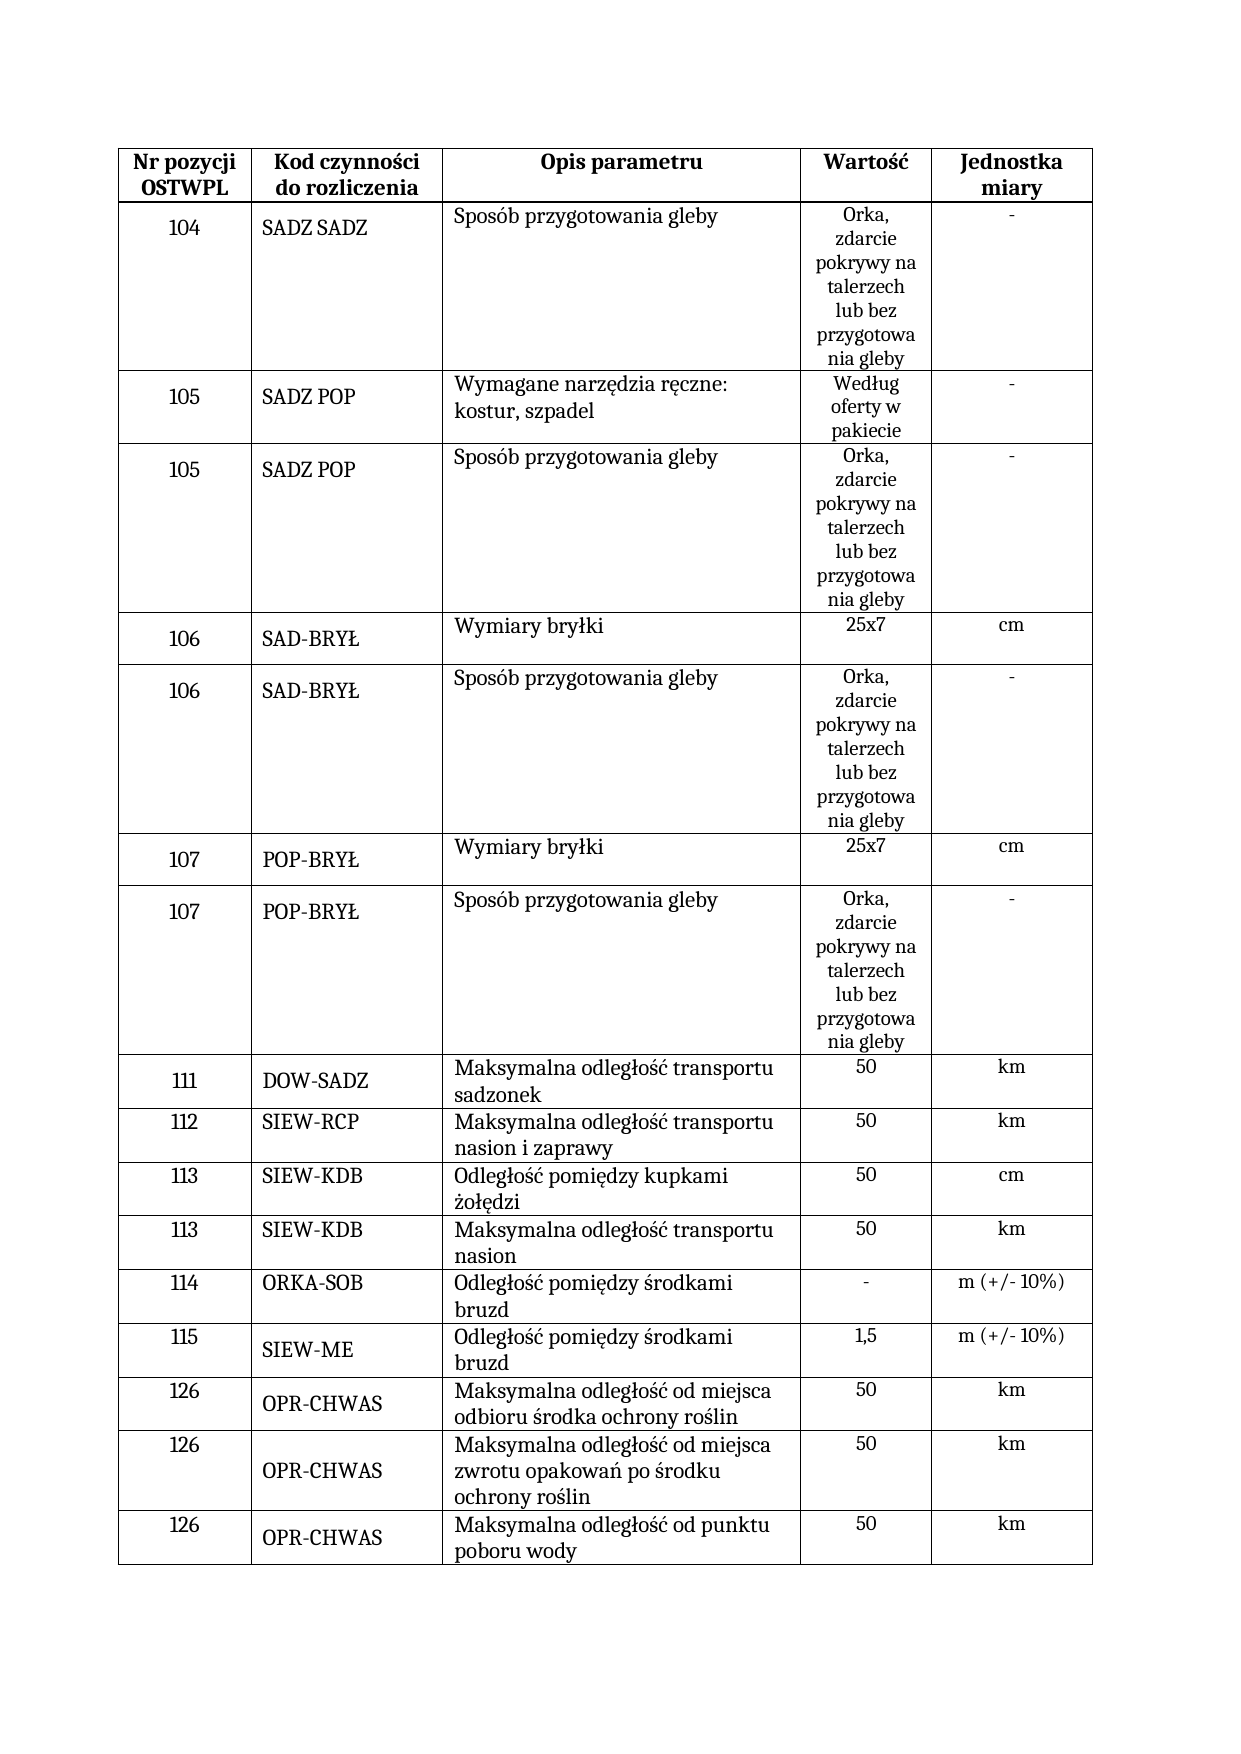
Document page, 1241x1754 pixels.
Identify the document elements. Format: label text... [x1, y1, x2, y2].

table_cell km [932, 1109, 1092, 1162]
table_cell 126 [119, 1431, 251, 1510]
table_cell SADZ POP [252, 371, 442, 443]
table_header Wartość [801, 149, 931, 201]
table_cell 111 [119, 1055, 251, 1108]
table_cell Odległość pomiędzy środkami bruzd [443, 1324, 800, 1377]
table_cell Maksymalna odległość od miejsca odbioru środka ochrony roślin [443, 1378, 800, 1430]
table_cell - [932, 886, 1092, 1054]
table_cell - [932, 665, 1092, 833]
table_cell km [932, 1055, 1092, 1108]
table_cell 115 [119, 1324, 251, 1377]
table_cell m (+/- 10%) [932, 1324, 1092, 1377]
table_header Kod czynności do rozliczenia [252, 149, 442, 201]
table_header Nr pozycji OSTWPL [119, 149, 251, 201]
table_cell SAD-BRYŁ [252, 613, 442, 664]
table_cell 126 [119, 1511, 251, 1564]
table_cell cm [932, 1163, 1092, 1215]
table_header Opis parametru [443, 149, 800, 201]
table_cell 50 [801, 1378, 931, 1430]
table_cell OPR-CHWAS [252, 1378, 442, 1430]
table_cell Wymagane narzędzia ręczne: kostur, szpadel [443, 371, 800, 443]
table_cell OPR-CHWAS [252, 1511, 442, 1564]
table_cell - [932, 444, 1092, 612]
table_cell 106 [119, 613, 251, 664]
table_cell km [932, 1378, 1092, 1430]
table_cell Maksymalna odległość od punktu poboru wody [443, 1511, 800, 1564]
table_cell km [932, 1216, 1092, 1269]
table_cell Sposób przygotowania gleby [443, 444, 800, 612]
table_cell 113 [119, 1216, 251, 1269]
table_cell 105 [119, 444, 251, 612]
table_cell DOW-SADZ [252, 1055, 442, 1108]
table_cell cm [932, 834, 1092, 885]
table_cell Odległość pomiędzy kupkami żołędzi [443, 1163, 800, 1215]
table_cell km [932, 1511, 1092, 1564]
table_cell 1,5 [801, 1324, 931, 1377]
table_cell SADZ SADZ [252, 203, 442, 370]
table_cell 114 [119, 1270, 251, 1323]
table_cell 126 [119, 1378, 251, 1430]
table_cell SAD-BRYŁ [252, 665, 442, 833]
table_cell - [801, 1270, 931, 1323]
table_cell Orka, zdarcie pokrywy na talerzech lub bez przygotowania gleby [801, 444, 931, 612]
table_cell Wymiary bryłki [443, 834, 800, 885]
table_cell - [932, 371, 1092, 443]
table_cell Odległość pomiędzy środkami bruzd [443, 1270, 800, 1323]
table_cell 50 [801, 1109, 931, 1162]
table_cell km [932, 1431, 1092, 1510]
table_cell Maksymalna odległość transportu nasion i zaprawy [443, 1109, 800, 1162]
table_cell cm [932, 613, 1092, 664]
table_cell 113 [119, 1163, 251, 1215]
table_cell 50 [801, 1511, 931, 1564]
table_cell 50 [801, 1163, 931, 1215]
table_cell ORKA-SOB [252, 1270, 442, 1323]
table_cell Sposób przygotowania gleby [443, 886, 800, 1054]
table_cell - [932, 203, 1092, 370]
table_cell 104 [119, 203, 251, 370]
table_cell 50 [801, 1055, 931, 1108]
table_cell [801, 203, 931, 370]
table_cell SIEW-KDB [252, 1216, 442, 1269]
table_cell POP-BRYŁ [252, 834, 442, 885]
table_cell SIEW-RCP [252, 1109, 442, 1162]
table_cell SADZ POP [252, 444, 442, 612]
table_cell Orka, zdarcie pokrywy na talerzech lub bez przygotowania gleby [801, 665, 931, 833]
table_cell 25x7 [801, 834, 931, 885]
table_cell 112 [119, 1109, 251, 1162]
table_cell Wymiary bryłki [443, 613, 800, 664]
table_cell SIEW-ME [252, 1324, 442, 1377]
table_cell 106 [119, 665, 251, 833]
table_cell Maksymalna odległość transportu sadzonek [443, 1055, 800, 1108]
table_cell Orka, zdarcie pokrywy na talerzech lub bez przygotowania gleby [801, 886, 931, 1054]
table_cell Według oferty w pakiecie [801, 371, 931, 443]
table_cell 107 [119, 834, 251, 885]
table_cell 50 [801, 1216, 931, 1269]
table_cell Maksymalna odległość transportu nasion [443, 1216, 800, 1269]
table_cell OPR-CHWAS [252, 1431, 442, 1510]
table_cell 105 [119, 371, 251, 443]
table_header Jednostka miary [932, 149, 1092, 201]
table_cell Sposób przygotowania gleby [443, 203, 800, 370]
table_cell 50 [801, 1431, 931, 1510]
table_cell SIEW-KDB [252, 1163, 442, 1215]
table_cell 107 [119, 886, 251, 1054]
table_cell Maksymalna odległość od miejsca zwrotu opakowań po środku ochrony roślin [443, 1431, 800, 1510]
table_cell m (+/- 10%) [932, 1270, 1092, 1323]
table_cell 25x7 [801, 613, 931, 664]
table_cell Sposób przygotowania gleby [443, 665, 800, 833]
table_cell POP-BRYŁ [252, 886, 442, 1054]
